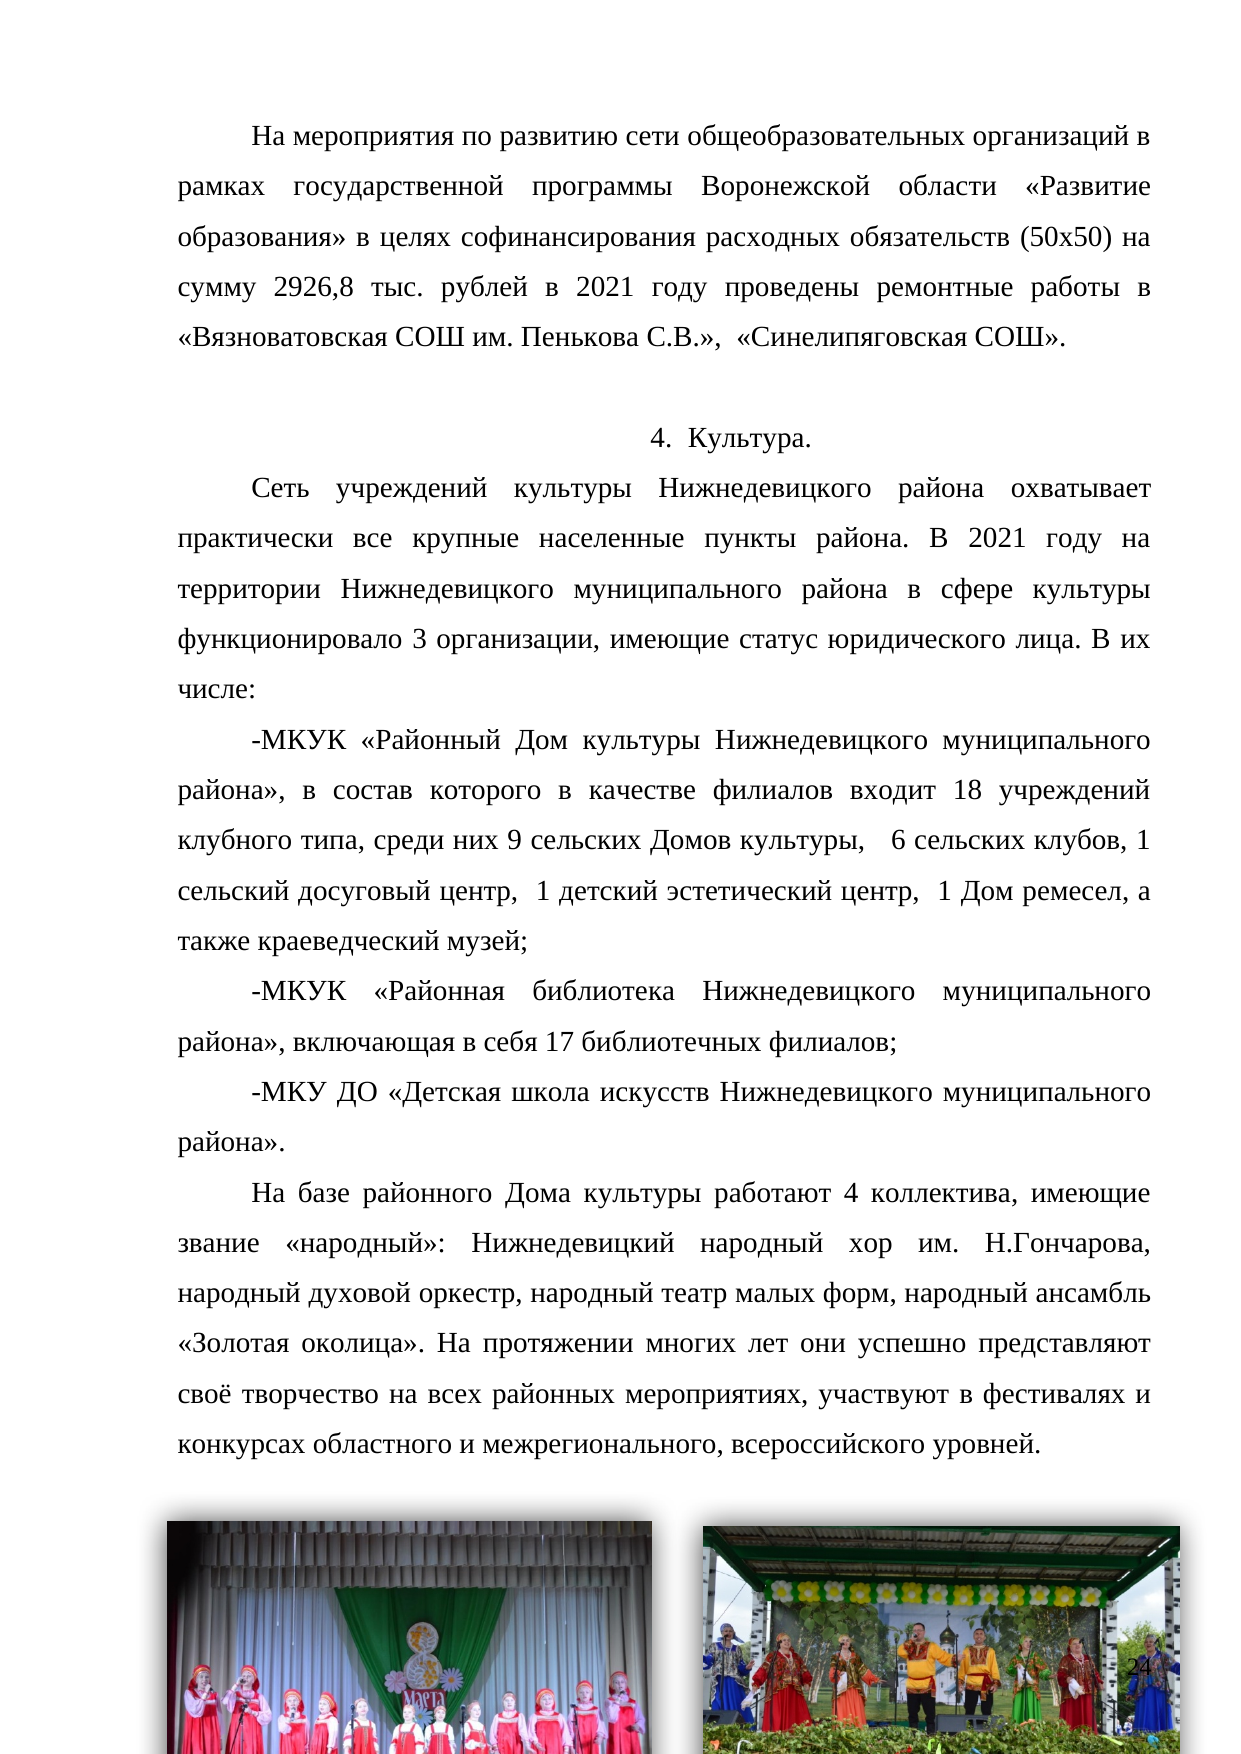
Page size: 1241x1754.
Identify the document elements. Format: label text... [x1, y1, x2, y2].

picture [703, 1526, 1180, 1754]
text -МКУ ДО «Детская школа искусств Нижнедевицкого муниципального района». [177, 1074, 1152, 1158]
text На мероприятия по развитию сети общеобразовательных организаций в рамках государственной программы Воронежской области «Развитие образования» в целях софинансирования расходных обязательств (50х50) на сумму 2926,8 тыс. рублей в 2021 году проведены ремонтные работы в «Вязноватовская СОШ им. Пенькова С.В.», «Синелипяговская СОШ». [177, 118, 1152, 353]
picture [167, 1521, 652, 1754]
text -МКУК «Районный Дом культуры Нижнедевицкого муниципального района», в состав которого в качестве филиалов входит 18 учреждений клубного типа, среди них 9 сельских Домов культуры, 6 сельских клубов, 1 сельский досуговый центр, 1 детский эстетический центр, 1 Дом ремесел, а также краеведческий музей; [177, 722, 1152, 957]
text Сеть учреждений культуры Нижнедевицкого района охватывает практически все крупные населенные пункты района. В 2021 году на территории Нижнедевицкого муниципального района в сфере культуры функционировало 3 организации, имеющие статус юридического лица. В их числе: [177, 470, 1152, 705]
text -МКУК «Районная библиотека Нижнедевицкого муниципального района», включающая в себя 17 библиотечных филиалов; [177, 973, 1152, 1057]
text На базе районного Дома культуры работают 4 коллектива, имеющие звание «народный»: Нижнедевицкий народный хор им. Н.Гончарова, народный духовой оркестр, народный театр малых форм, народный ансамбль «Золотая околица». На протяжении многих лет они успешно представляют своё творчество на всех районных мероприятиях, участвуют в фестивалях и конкурсах областного и межрегионального, всероссийского уровней. [177, 1175, 1152, 1460]
list Культура. [310, 420, 1152, 453]
